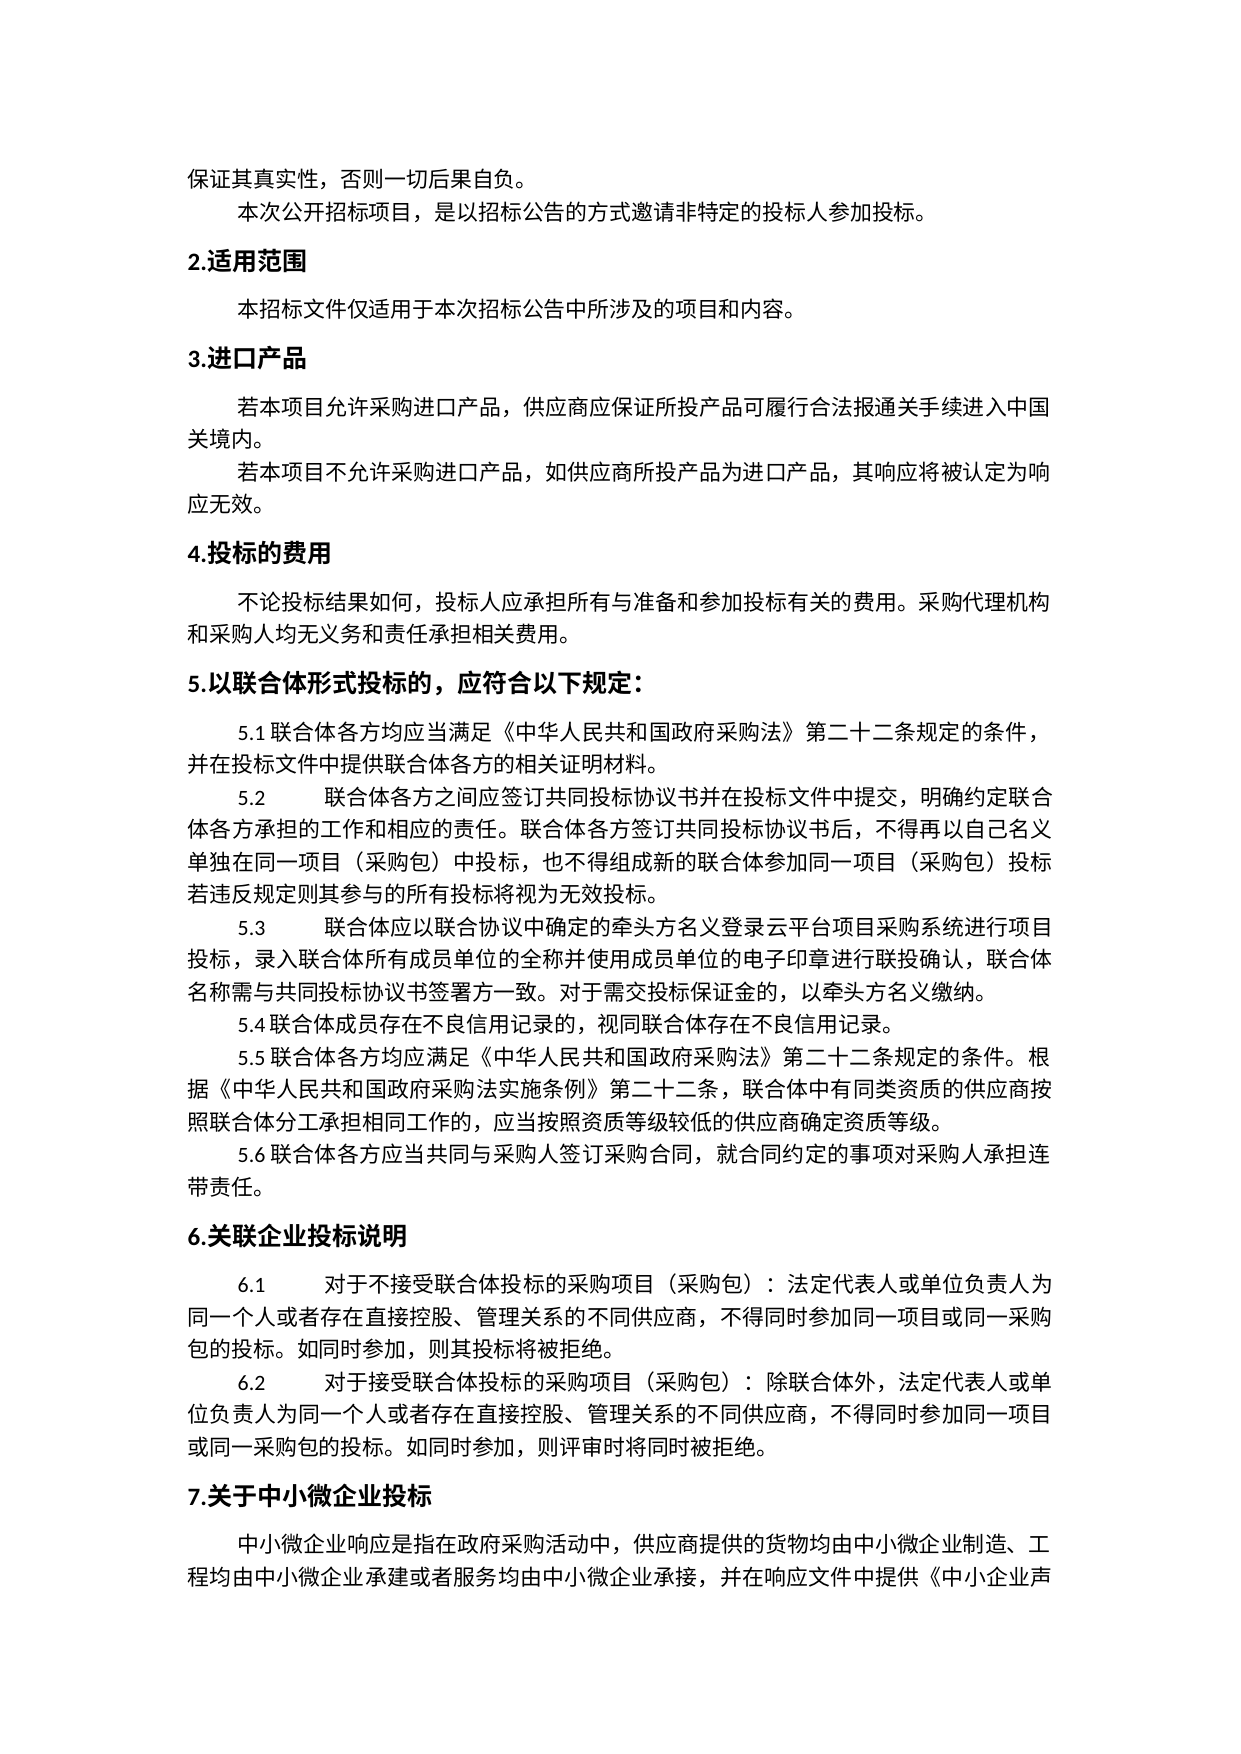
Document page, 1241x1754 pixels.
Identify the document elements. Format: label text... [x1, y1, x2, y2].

text 本招标文件仅适用于本次招标公告中所涉及的项目和内容。 [187, 292, 1053, 324]
text 5.1联合体各方均应当满足《中华人民共和国政府采购法》第二十二条规定的条件，并在投标文件中提供联合体各方的相关证明材料。 [187, 714, 1053, 779]
text 6.2 对于接受联合体投标的采购项目（采购包）：除联合体外，法定代表人或单位负责人为同一个人或者存在直接控股、管理关系的不同供应商，不得同时参加同一项目或同一采购包的投标。如同时参加，则评审时将同时被拒绝。 [187, 1364, 1053, 1462]
text 5.4联合体成员存在不良信用记录的，视同联合体存在不良信用记录。 [187, 1007, 1053, 1039]
text 若本项目不允许采购进口产品，如供应商所投产品为进口产品，其响应将被认定为响应无效。 [187, 454, 1053, 519]
text 5.2 联合体各方之间应签订共同投标协议书并在投标文件中提交，明确约定联合体各方承担的工作和相应的责任。联合体各方签订共同投标协议书后，不得再以自己名义单独在同一项目（采购包）中投标，也不得组成新的联合体参加同一项目（采购包）投标，若违反规定则其参与的所有投标将视为无效投标。 [187, 779, 1053, 909]
text 5.5联合体各方均应满足《中华人民共和国政府采购法》第二十二条规定的条件。根据《中华人民共和国政府采购法实施条例》第二十二条，联合体中有同类资质的供应商按照联合体分工承担相同工作的，应当按照资质等级较低的供应商确定资质等级。 [187, 1039, 1053, 1137]
text 本次公开招标项目，是以招标公告的方式邀请非特定的投标人参加投标。 [187, 194, 1053, 227]
text 6.关联企业投标说明 [187, 1202, 1053, 1267]
text 5.3 联合体应以联合协议中确定的牵头方名义登录云平台项目采购系统进行项目投标，录入联合体所有成员单位的全称并使用成员单位的电子印章进行联投确认，联合体名称需与共同投标协议书签署方一致。对于需交投标保证金的，以牵头方名义缴纳。 [187, 909, 1053, 1007]
text 若本项目允许采购进口产品，供应商应保证所投产品可履行合法报通关手续进入中国关境内。 [187, 389, 1053, 454]
text 5.6联合体各方应当共同与采购人签订采购合同，就合同约定的事项对采购人承担连带责任。 [187, 1137, 1053, 1202]
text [187, 1527, 1053, 1592]
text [187, 162, 1053, 194]
text 2.适用范围 [187, 227, 1053, 292]
text 7.关于中小微企业投标 [187, 1462, 1053, 1527]
text 3.进口产品 [187, 324, 1053, 389]
text 5.以联合体形式投标的，应符合以下规定： [187, 649, 1053, 714]
text 4.投标的费用 [187, 519, 1053, 584]
text 6.1 对于不接受联合体投标的采购项目（采购包）：法定代表人或单位负责人为同一个人或者存在直接控股、管理关系的不同供应商，不得同时参加同一项目或同一采购包的投标。如同时参加，则其投标将被拒绝。 [187, 1267, 1053, 1364]
text 不论投标结果如何，投标人应承担所有与准备和参加投标有关的费用。采购代理机构和采购人均无义务和责任承担相关费用。 [187, 584, 1053, 649]
